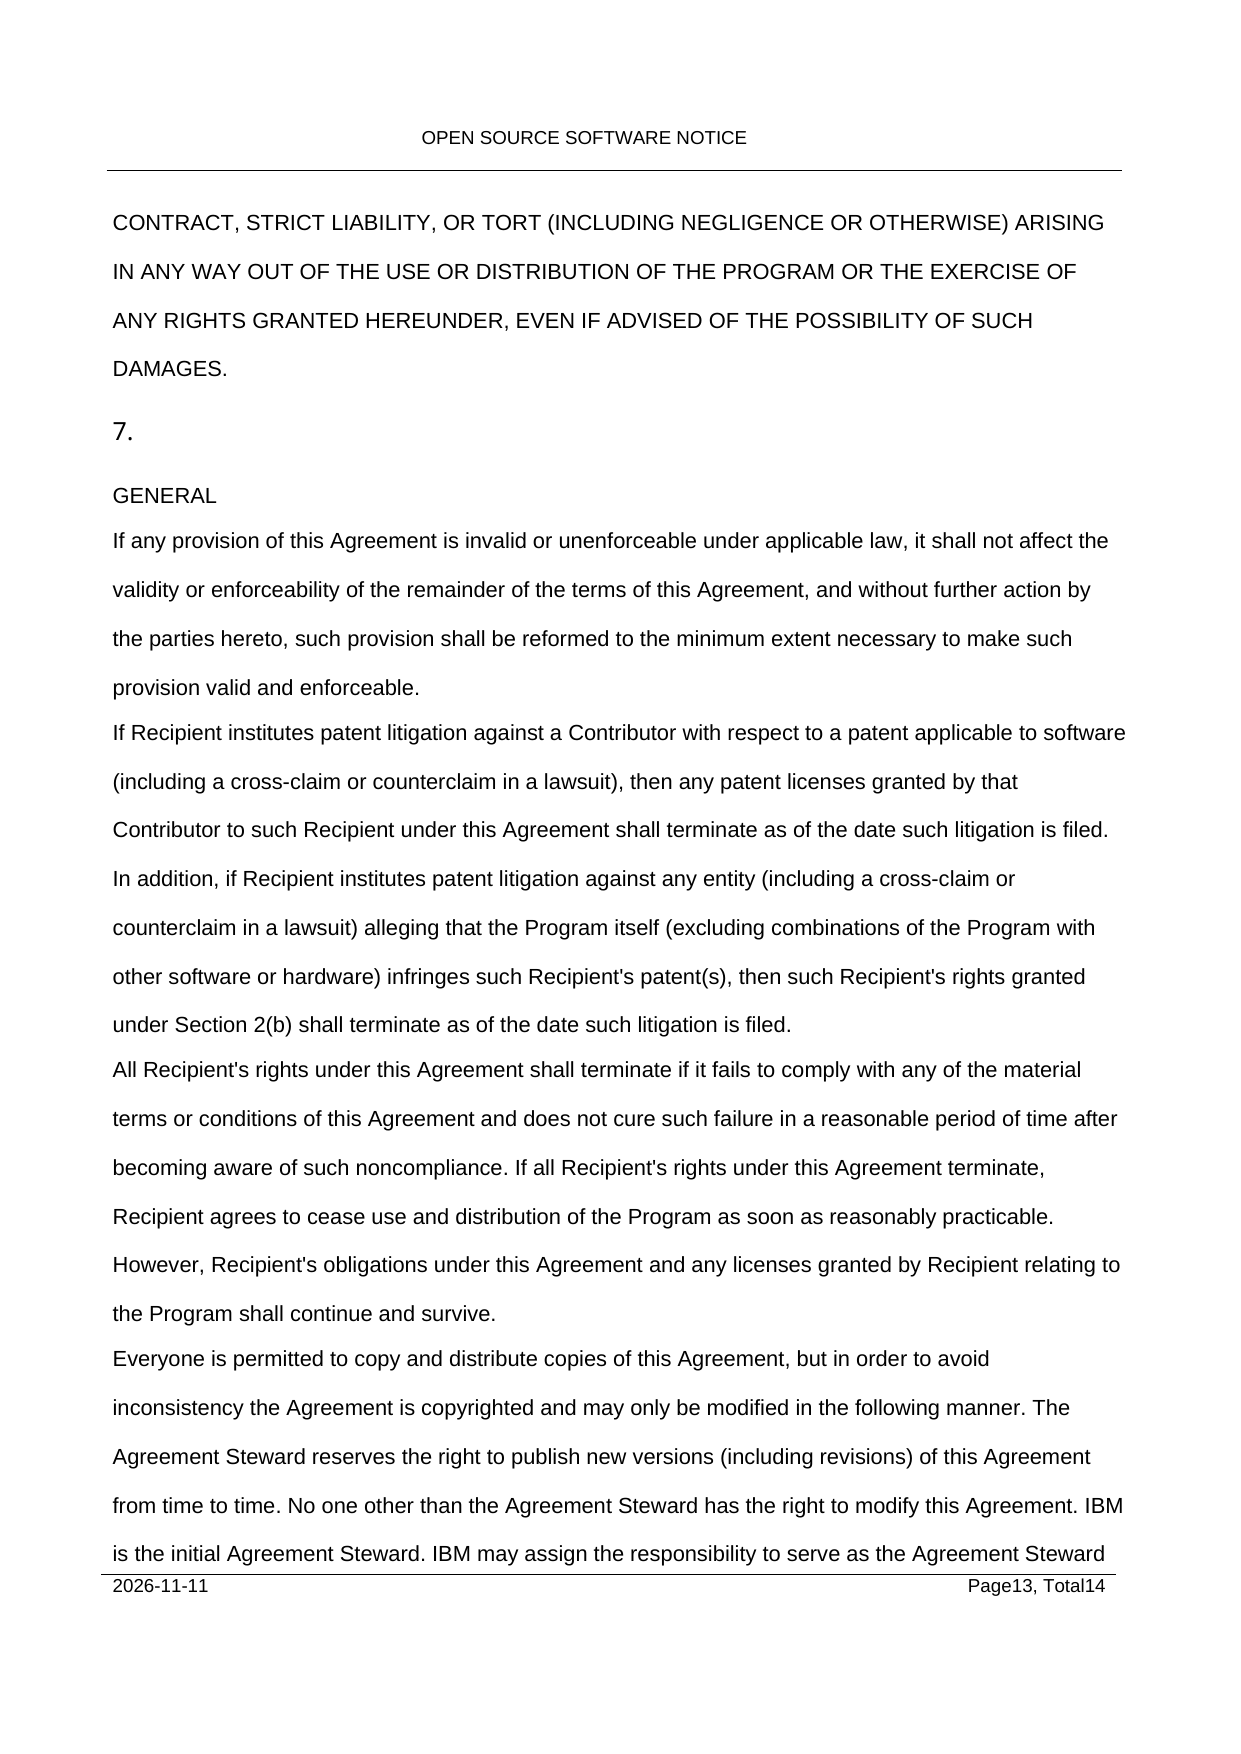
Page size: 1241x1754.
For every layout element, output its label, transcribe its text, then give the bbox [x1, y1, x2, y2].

text If any provision of this Agreement is invalid or unenforceable under applicable law, it shall not affect the validity or enforceability of the remainder of the terms of this Agreement, and without further action by the parties hereto, such provision shall be reformed to the minimum extent necessary to make such provision valid and enforceable. [112, 525, 1128, 703]
text GENERAL [112, 480, 1128, 512]
text 7. [112, 398, 1128, 463]
text If Recipient institutes patent litigation against a Contributor with respect to a patent applicable to software (including a cross-claim or counterclaim in a lawsuit), then any patent licenses granted by that Contributor to such Recipient under this Agreement shall terminate as of the date such litigation is filed. In addition, if Recipient institutes patent litigation against any entity (including a cross-claim or counterclaim in a lawsuit) alleging that the Program itself (excluding combinations of the Program with other software or hardware) infringes such Recipient's patent(s), then such Recipient's rights granted under Section 2(b) shall terminate as of the date such litigation is filed. [112, 716, 1128, 1041]
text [112, 1343, 1128, 1570]
text All Recipient's rights under this Agreement shall terminate if it fails to comply with any of the material terms or conditions of this Agreement and does not cure such failure in a reasonable period of time after becoming aware of such noncompliance. If all Recipient's rights under this Agreement terminate, Recipient agrees to cease use and distribution of the Program as soon as reasonably practicable. However, Recipient's obligations under this Agreement and any licenses granted by Recipient relating to the Program shall continue and survive. [112, 1054, 1128, 1330]
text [112, 206, 1128, 385]
